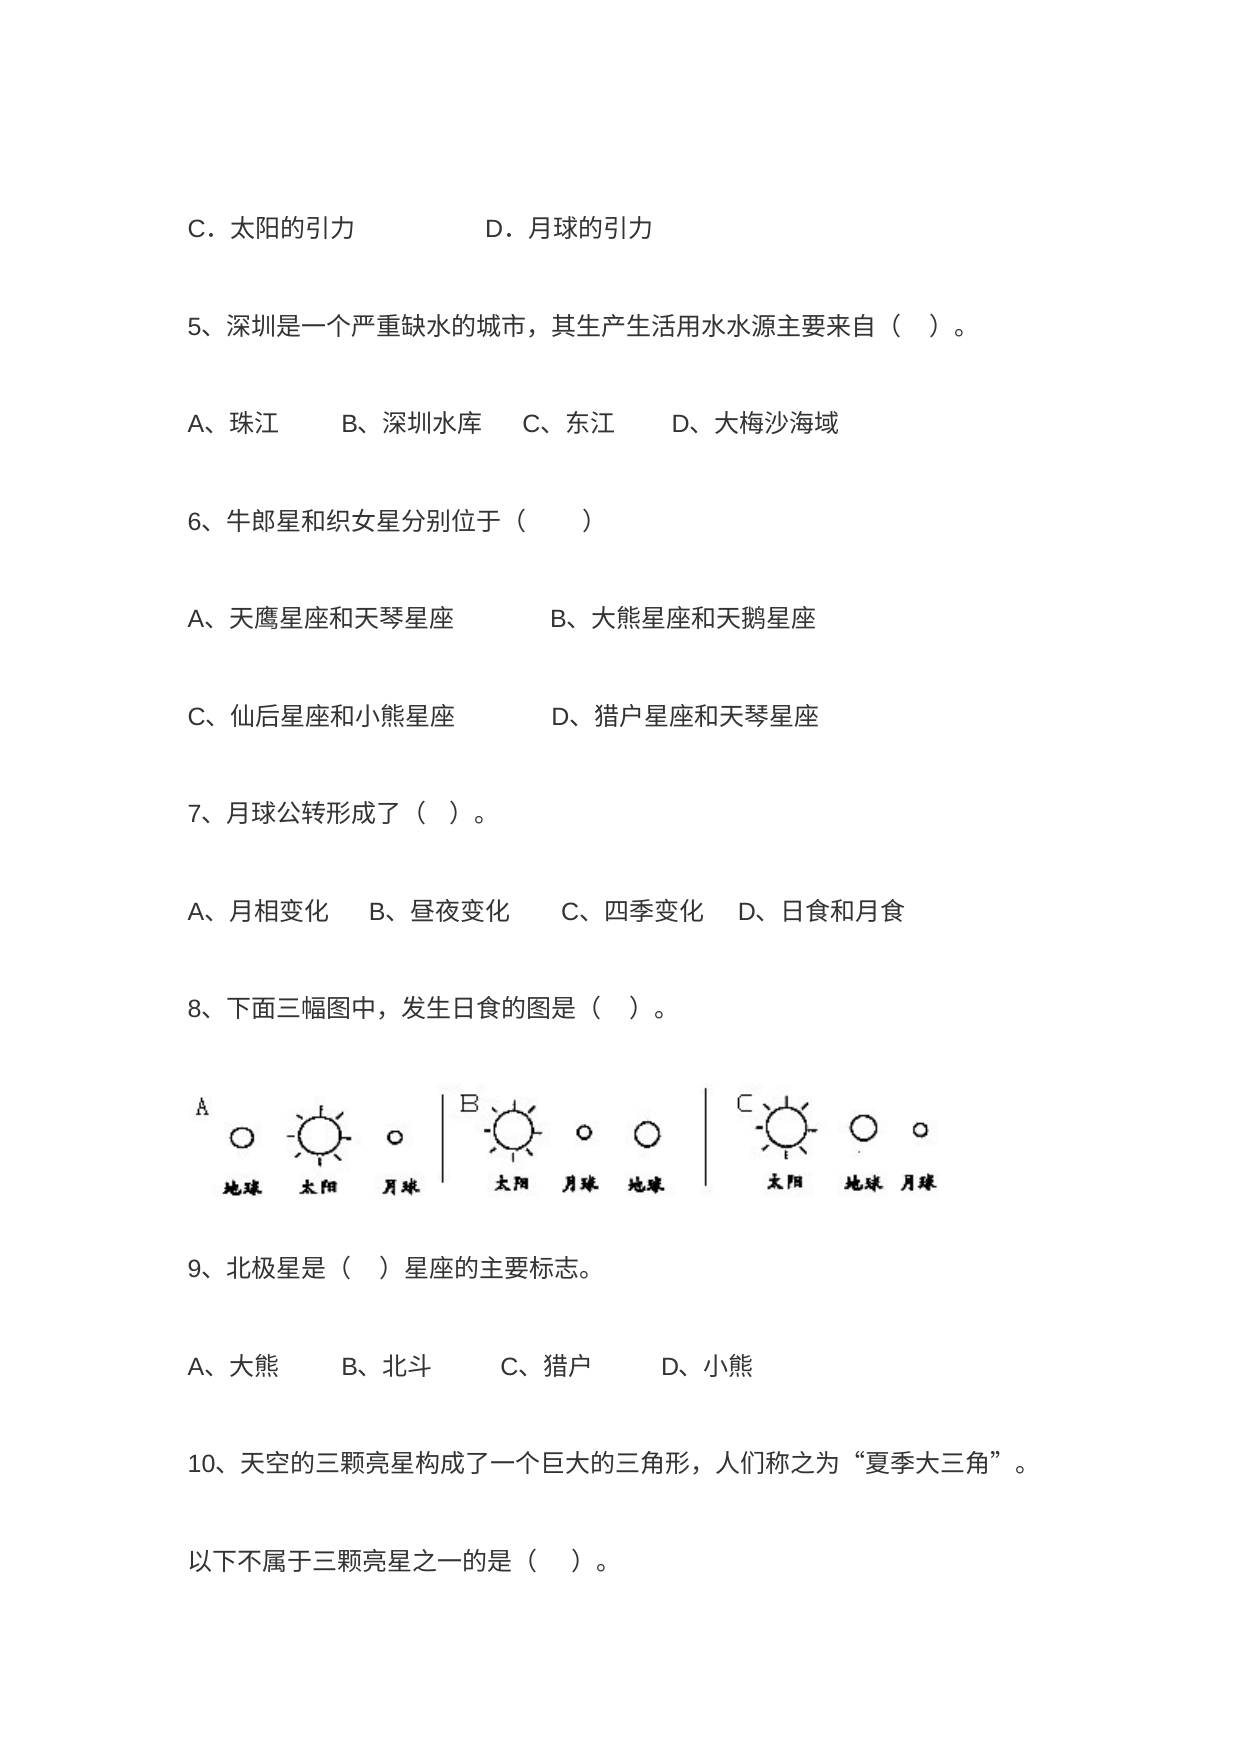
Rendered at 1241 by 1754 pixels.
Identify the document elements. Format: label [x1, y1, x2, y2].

picture [187, 1072, 951, 1202]
text [187, 162, 1053, 1592]
